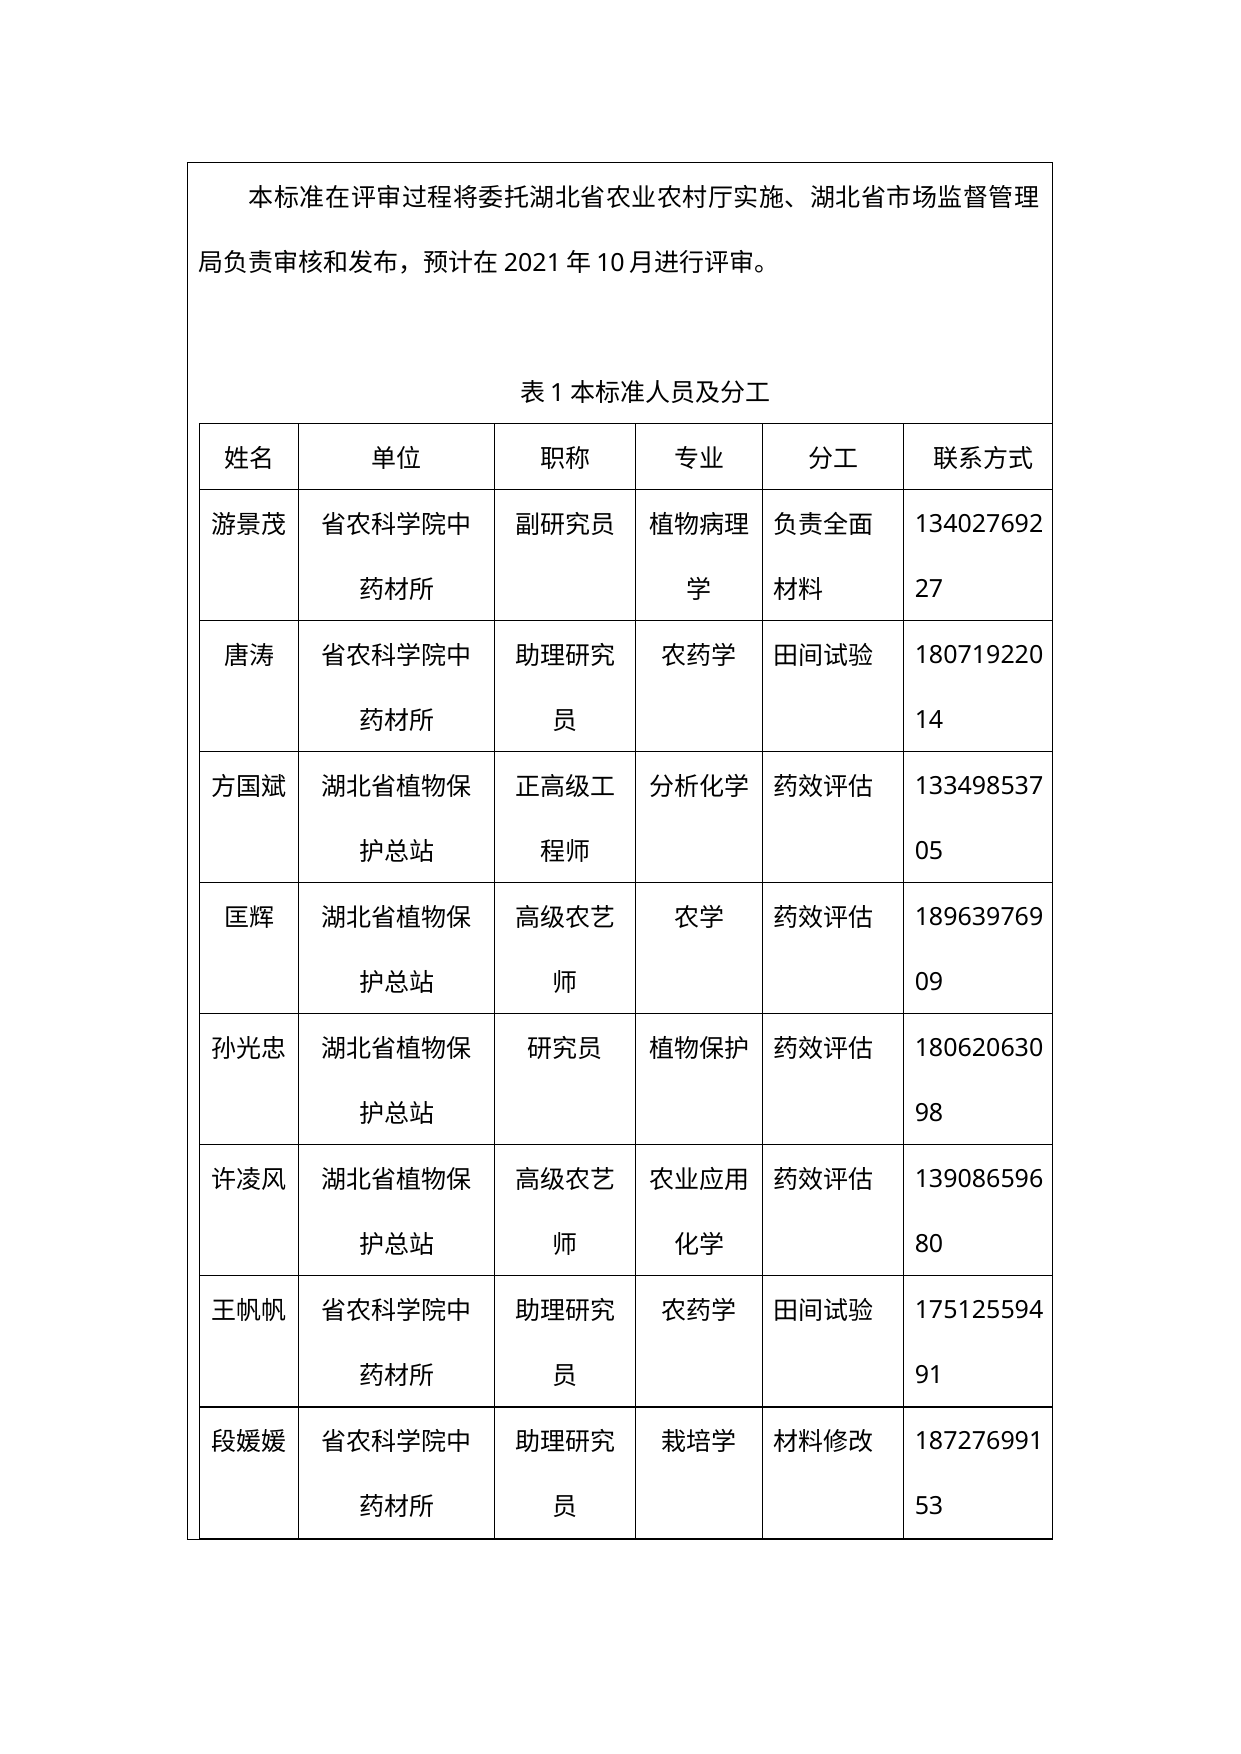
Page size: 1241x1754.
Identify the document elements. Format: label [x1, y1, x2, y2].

table_cell [188, 163, 1052, 1538]
